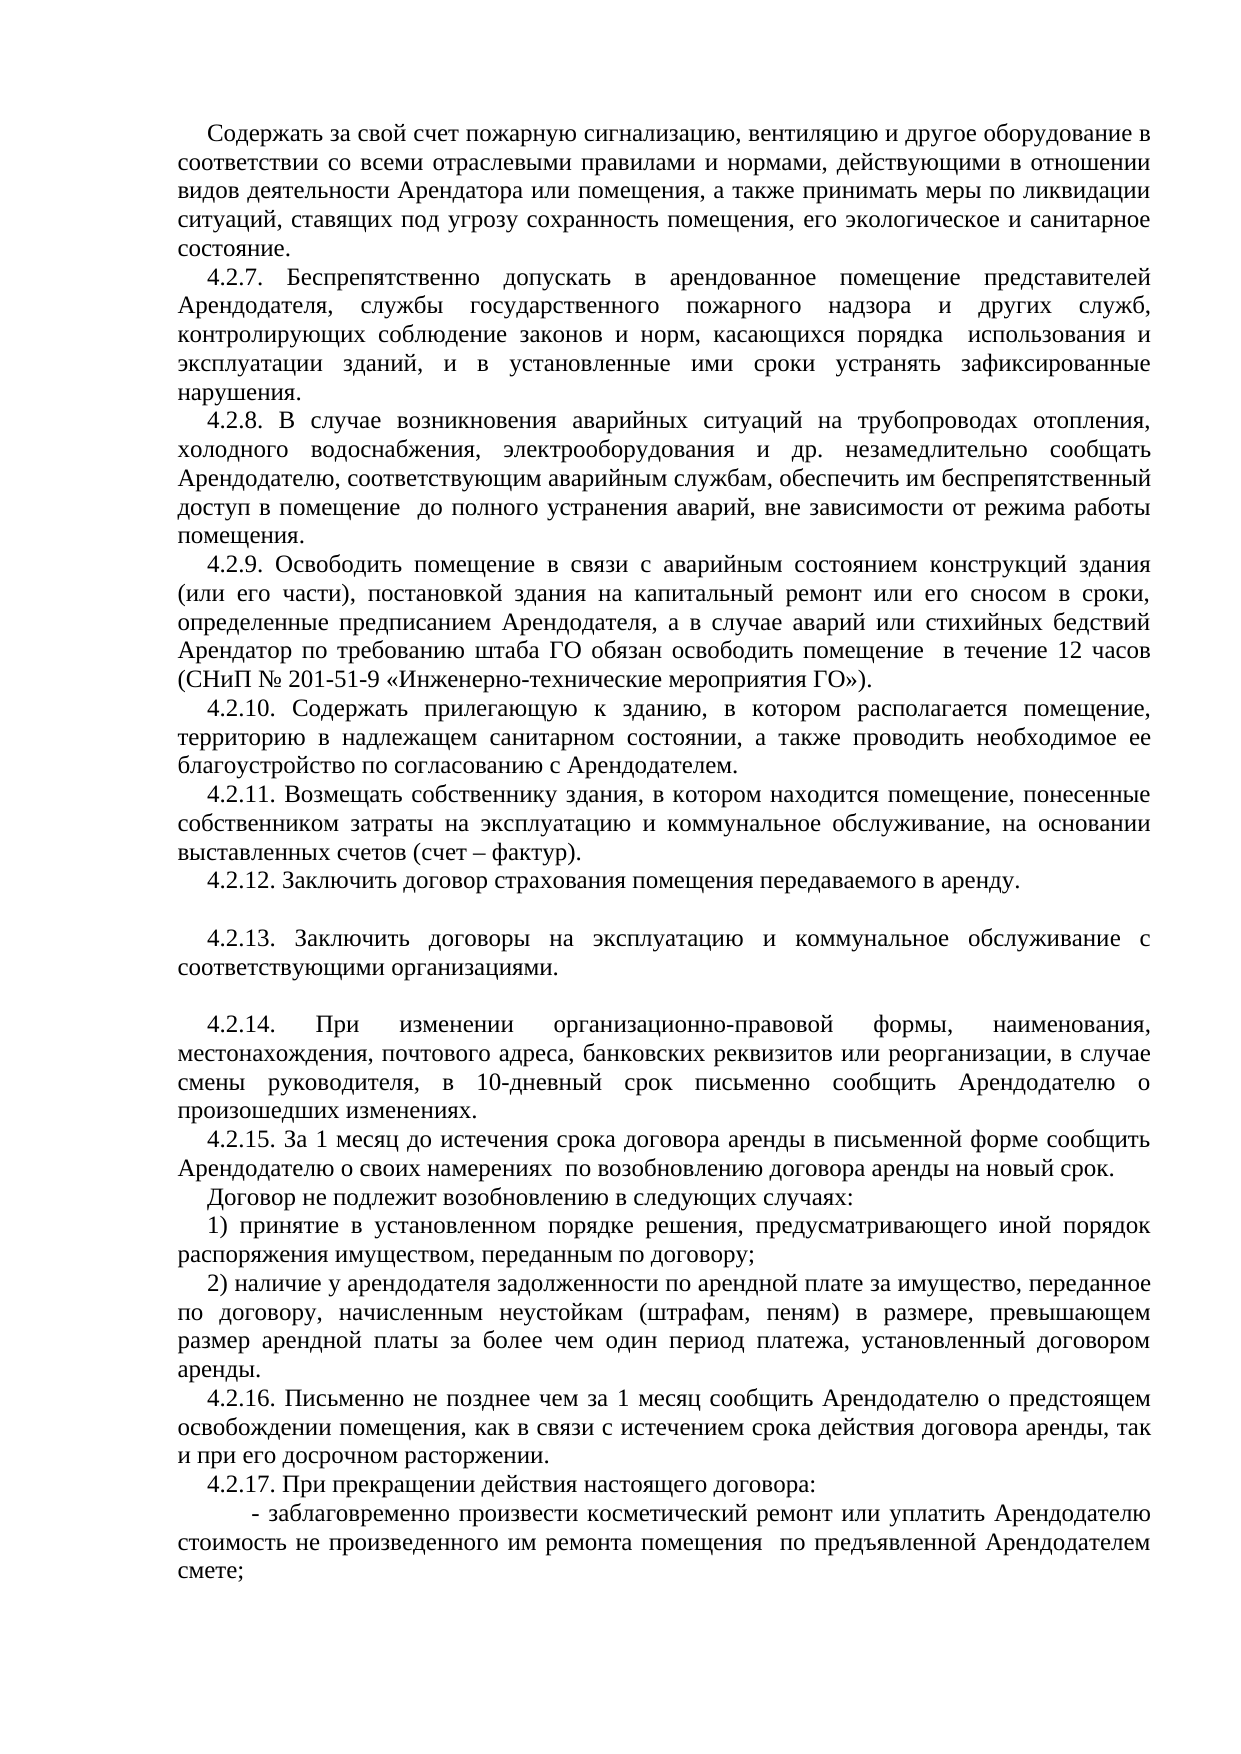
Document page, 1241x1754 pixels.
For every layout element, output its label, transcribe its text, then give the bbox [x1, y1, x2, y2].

text 4.2.13. Заключить договоры на эксплуатацию и коммунальное обслуживание с соответствующими организациями. [177, 923, 1152, 981]
text 4.2.16. Письменно не позднее чем за 1 месяц сообщить Арендодателю о предстоящем освобождении помещения, как в связи с истечением срока действия договора аренды, так и при его досрочном расторжении. [177, 1383, 1152, 1469]
text 4.2.15. За 1 месяц до истечения срока договора аренды в письменной форме сообщить Арендодателю о своих намерениях по возобновлению договора аренды на новый срок. [177, 1124, 1152, 1182]
text 4.2.11. Возмещать собственнику здания, в котором находится помещение, понесенные собственником затраты на эксплуатацию и коммунальное обслуживание, на основании выставленных счетов (счет – фактур). [177, 779, 1152, 866]
text 1) принятие в установленном порядке решения, предусматривающего иной порядок распоряжения имуществом, переданным по договору; [177, 1211, 1152, 1268]
text 4.2.7. Беспрепятственно допускать в арендованное помещение представителей Арендодателя, службы государственного пожарного надзора и других служб, контролирующих соблюдение законов и норм, касающихся порядка использования и эксплуатации зданий, и в установленные ими сроки устранять зафиксированные нарушения. [177, 262, 1152, 406]
text 2) наличие у арендодателя задолженности по арендной плате за имущество, переданное по договору, начисленным неустойкам (штрафам, пеням) в размере, превышающем размер арендной платы за более чем один период платежа, установленный договором аренды. [177, 1268, 1152, 1383]
text - заблаговременно произвести косметический ремонт или уплатить Арендодателю стоимость не произведенного им ремонта помещения по предъявленной Арендодателем смете; [177, 1498, 1152, 1584]
text Договор не подлежит возобновлению в следующих случаях: [133, 1182, 1152, 1211]
text Содержать за свой счет пожарную сигнализацию, вентиляцию и другое оборудование в соответствии со всеми отраслевыми правилами и нормами, действующими в отношении видов деятельности Арендатора или помещения, а также принимать меры по ликвидации ситуаций, ставящих под угрозу сохранность помещения, его экологическое и санитарное состояние. [177, 118, 1152, 262]
text 4.2.14. При изменении организационно-правовой формы, наименования, местонахождения, почтового адреса, банковских реквизитов или реорганизации, в случае смены руководителя, в 10-дневный срок письменно сообщить Арендодателю о произошедших изменениях. [177, 1009, 1152, 1124]
text 4.2.12. Заключить договор страхования помещения передаваемого в аренду. [133, 866, 1152, 894]
text 4.2.9. Освободить помещение в связи с аварийным состоянием конструкций здания (или его части), постановкой здания на капитальный ремонт или его сносом в сроки, определенные предписанием Арендодателя, а в случае аварий или стихийных бедствий Арендатор по требованию штаба ГО обязан освободить помещение в течение 12 часов (СНиП № 201-51-9 «Инженерно-технические мероприятия ГО»). [177, 549, 1152, 693]
text 4.2.10. Содержать прилегающую к зданию, в котором располагается помещение, территорию в надлежащем санитарном состоянии, а также проводить необходимое ее благоустройство по согласованию с Арендодателем. [177, 693, 1152, 779]
text 4.2.8. В случае возникновения аварийных ситуаций на трубопроводах отопления, холодного водоснабжения, электрооборудования и др. незамедлительно сообщать Арендодателю, соответствующим аварийным службам, обеспечить им беспрепятственный доступ в помещение до полного устранения аварий, вне зависимости от режима работы помещения. [177, 406, 1152, 549]
text 4.2.17. При прекращении действия настоящего договора: [133, 1469, 1152, 1498]
